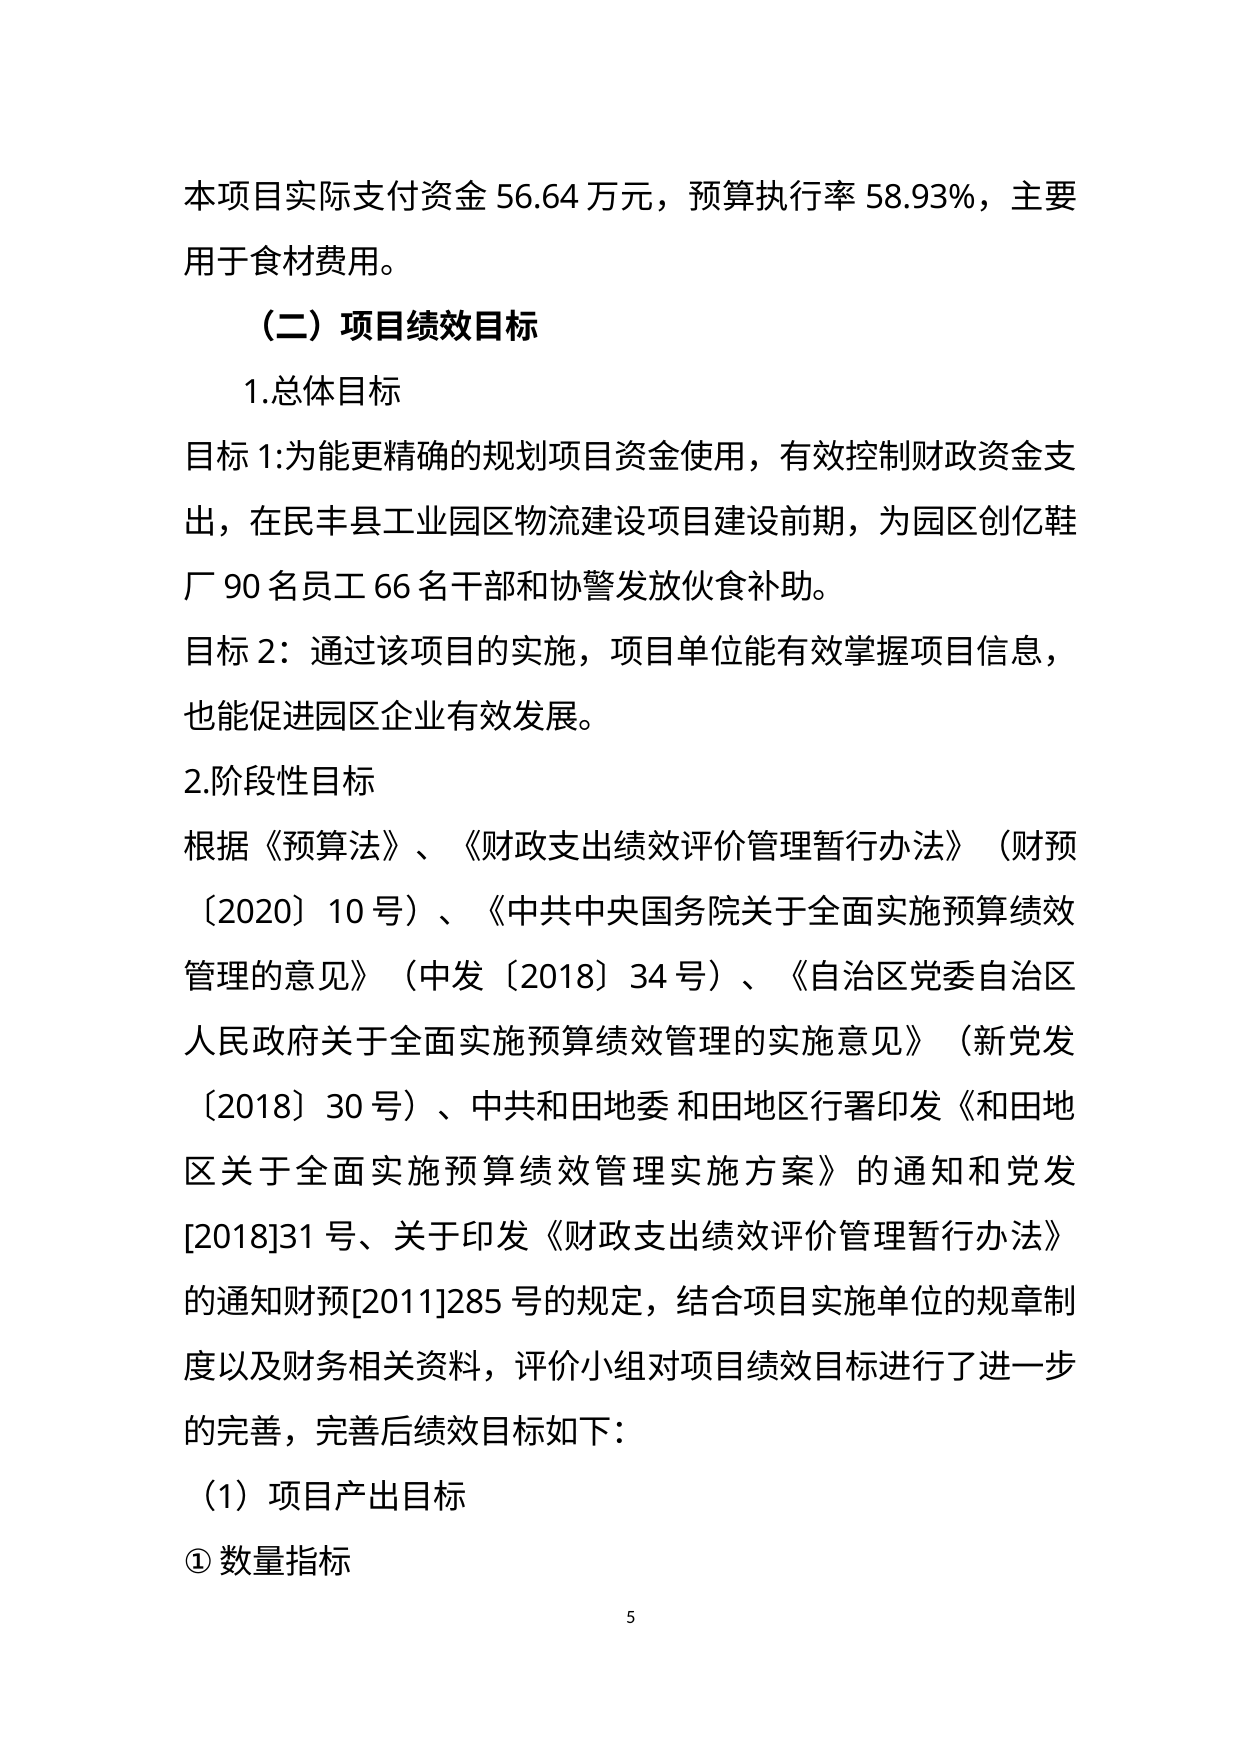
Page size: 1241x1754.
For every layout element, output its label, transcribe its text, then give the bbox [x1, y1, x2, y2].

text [183, 162, 1078, 292]
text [183, 357, 1078, 1592]
text （二）项目绩效目标 [183, 292, 1078, 357]
